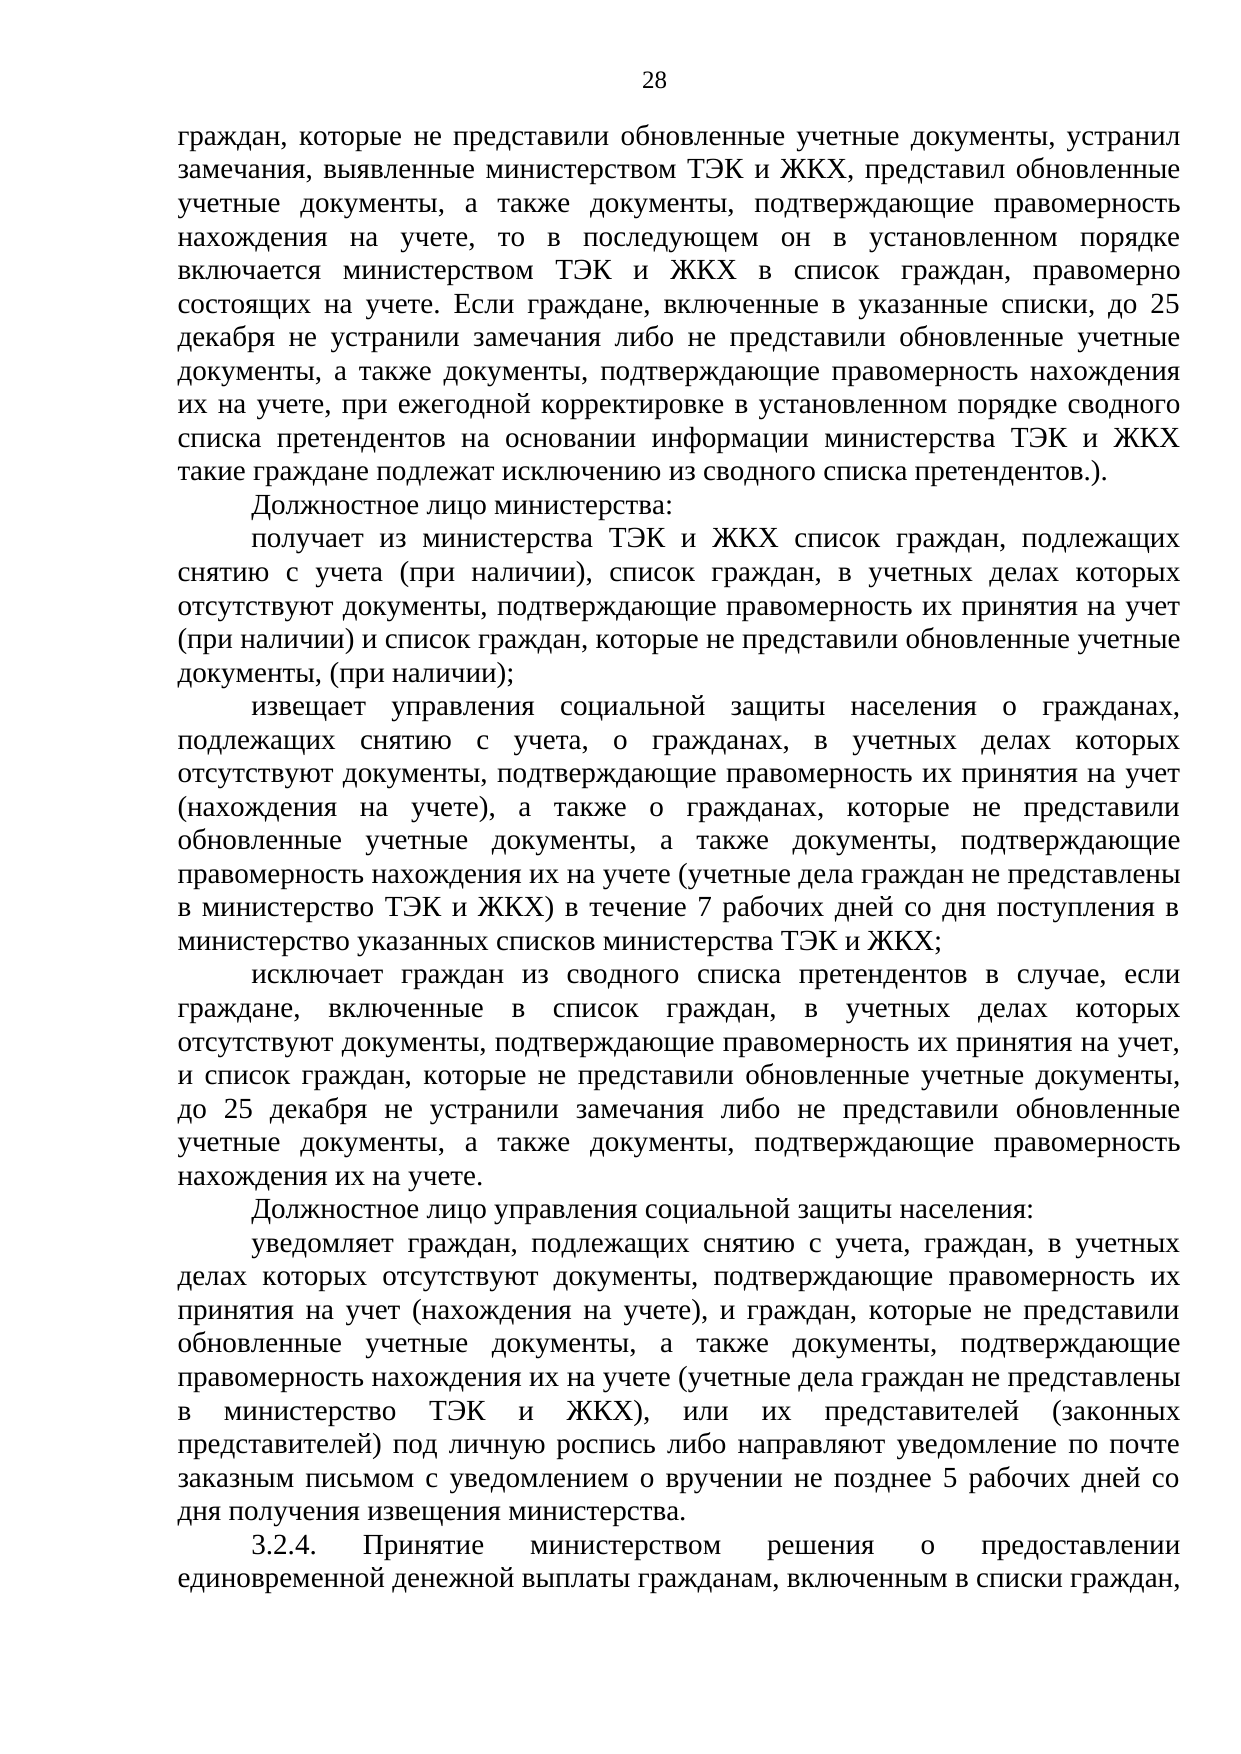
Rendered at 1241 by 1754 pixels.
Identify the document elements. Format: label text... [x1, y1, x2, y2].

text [177, 1527, 1181, 1594]
text Должностное лицо управления социальной защиты населения: [177, 1191, 1181, 1225]
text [177, 118, 1181, 487]
text уведомляет граждан, подлежащих снятию с учета, граждан, в учетных делах которых отсутствуют документы, подтверждающие правомерность их принятия на учет (нахождения на учете), и граждан, которые не представили обновленные учетные документы, а также документы, подтверждающие правомерность нахождения их на учете (учетные дела граждан не представлены в министерство ТЭК и ЖКХ), или их представителей (законных представителей) под личную роспись либо направляют уведомление по почте заказным письмом с уведомлением о вручении не позднее 5 рабочих дней со дня получения извещения министерства. [177, 1225, 1181, 1527]
text извещает управления социальной защиты населения о гражданах, подлежащих снятию с учета, о гражданах, в учетных делах которых отсутствуют документы, подтверждающие правомерность их принятия на учет (нахождения на учете), а также о гражданах, которые не представили обновленные учетные документы, а также документы, подтверждающие правомерность нахождения их на учете (учетные дела граждан не представлены в министерство ТЭК и ЖКХ) в течение 7 рабочих дней со дня поступления в министерство указанных списков министерства ТЭК и ЖКХ; [177, 688, 1181, 957]
text получает из министерства ТЭК и ЖКХ список граждан, подлежащих снятию с учета (при наличии), список граждан, в учетных делах которых отсутствуют документы, подтверждающие правомерность их принятия на учет (при наличии) и список граждан, которые не представили обновленные учетные документы, (при наличии); [177, 521, 1181, 688]
text исключает граждан из сводного списка претендентов в случае, если граждане, включенные в список граждан, в учетных делах которых отсутствуют документы, подтверждающие правомерность их принятия на учет, и список граждан, которые не представили обновленные учетные документы, до 25 декабря не устранили замечания либо не представили обновленные учетные документы, а также документы, подтверждающие правомерность нахождения их на учете. [177, 957, 1181, 1191]
text Должностное лицо министерства: [177, 487, 1181, 521]
